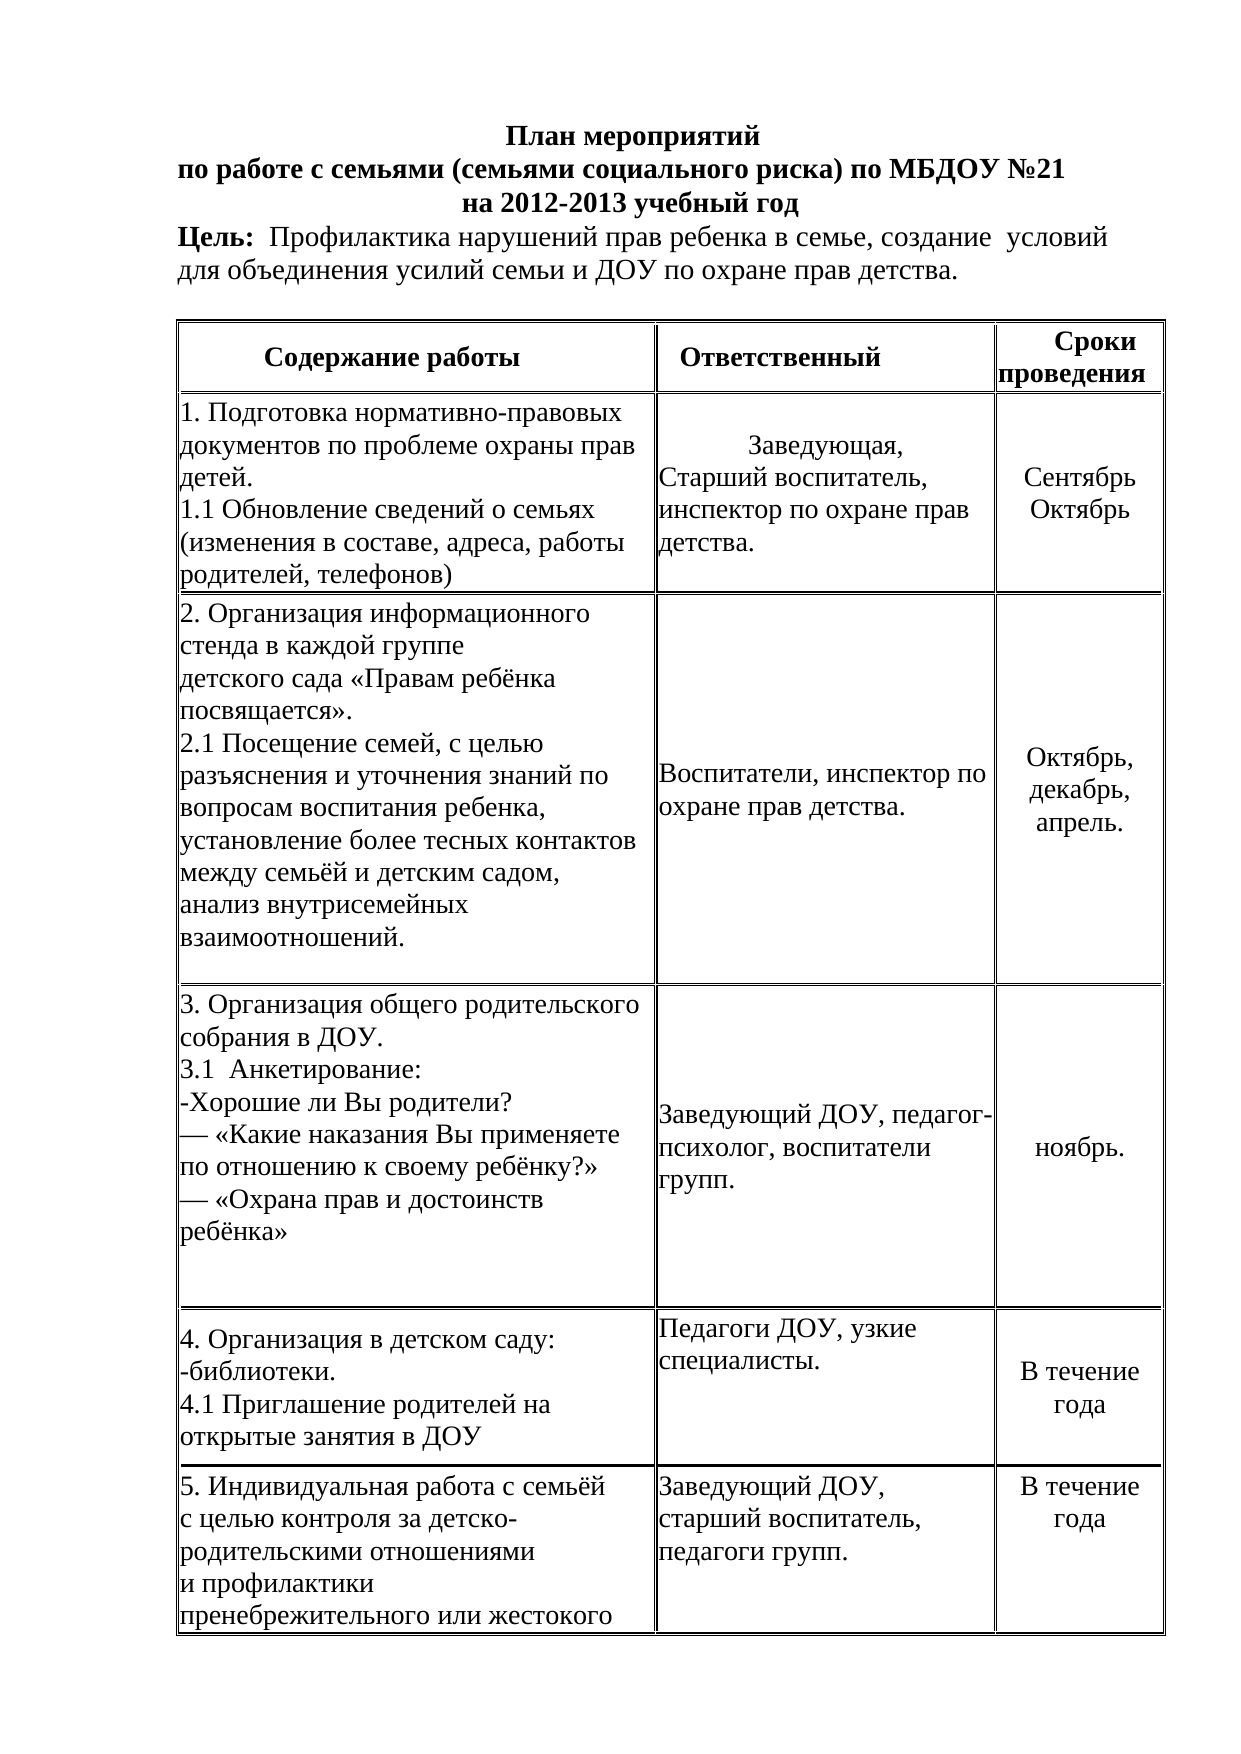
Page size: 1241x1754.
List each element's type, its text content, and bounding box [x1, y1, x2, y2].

text Цель: Профилактика нарушений прав ребенка в семье, создание условий для объединения усилий семьи и ДОУ по охране прав детства. [177, 219, 1152, 286]
table_header Ответственный [656, 323, 996, 391]
text по работе с семьями (семьями социального риска) по МБДОУ №21 [177, 152, 1152, 185]
table_cell Заведующая, Старший воспитатель, инспектор по охране прав детства. [658, 394, 994, 591]
table_cell 3. Организация общего родительского собрания в ДОУ. 3.1 Анкетирование: -Хорошие ли Вы родители? — «Какие наказания Вы применяете по отношению к своему ребёнку?» — «Охрана прав и достоинств ребёнка» [177, 983, 656, 1306]
table_cell Воспитатели, инспектор по охране прав детства. [658, 595, 994, 983]
table_header Содержание работы [179, 321, 656, 391]
table_cell Педагоги ДОУ, узкие специалисты. [658, 1310, 994, 1464]
table_header Сроки проведения [996, 323, 1163, 391]
table_cell ноябрь. [996, 983, 1164, 1306]
text на 2012-2013 учебный год [177, 185, 1152, 219]
table_cell В течение года [996, 1464, 1163, 1632]
text План мероприятий [177, 118, 1152, 152]
table_cell 4. Организация в детском саду: -библиотеки. 4.1 Приглашение родителей на открытые занятия в ДОУ [179, 1306, 654, 1464]
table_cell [179, 1464, 656, 1632]
table_cell 1. Подготовка нормативно-правовых документов по проблеме охраны прав детей. 1.1 Обновление сведений о семьях (изменения в составе, адреса, работы родителей, телефонов) [177, 391, 656, 591]
table_cell Октябрь, декабрь, апрель. [997, 591, 1163, 983]
table_cell 2. Организация информационного стенда в каждой группе детского сада «Правам ребёнка посвящается». 2.1 Посещение семей, с целью разъяснения и уточнения знаний по вопросам воспитания ребенка, установление более тесных контактов между семьёй и детским садом, анализ внутрисемейных взаимоотношений. [179, 591, 654, 983]
table_cell В течение года [997, 1306, 1163, 1464]
table_cell Заведующий ДОУ, педагог- психолог, воспитатели групп. [658, 986, 994, 1306]
table_cell Сентябрь Октябрь [996, 391, 1164, 591]
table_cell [656, 1467, 996, 1632]
